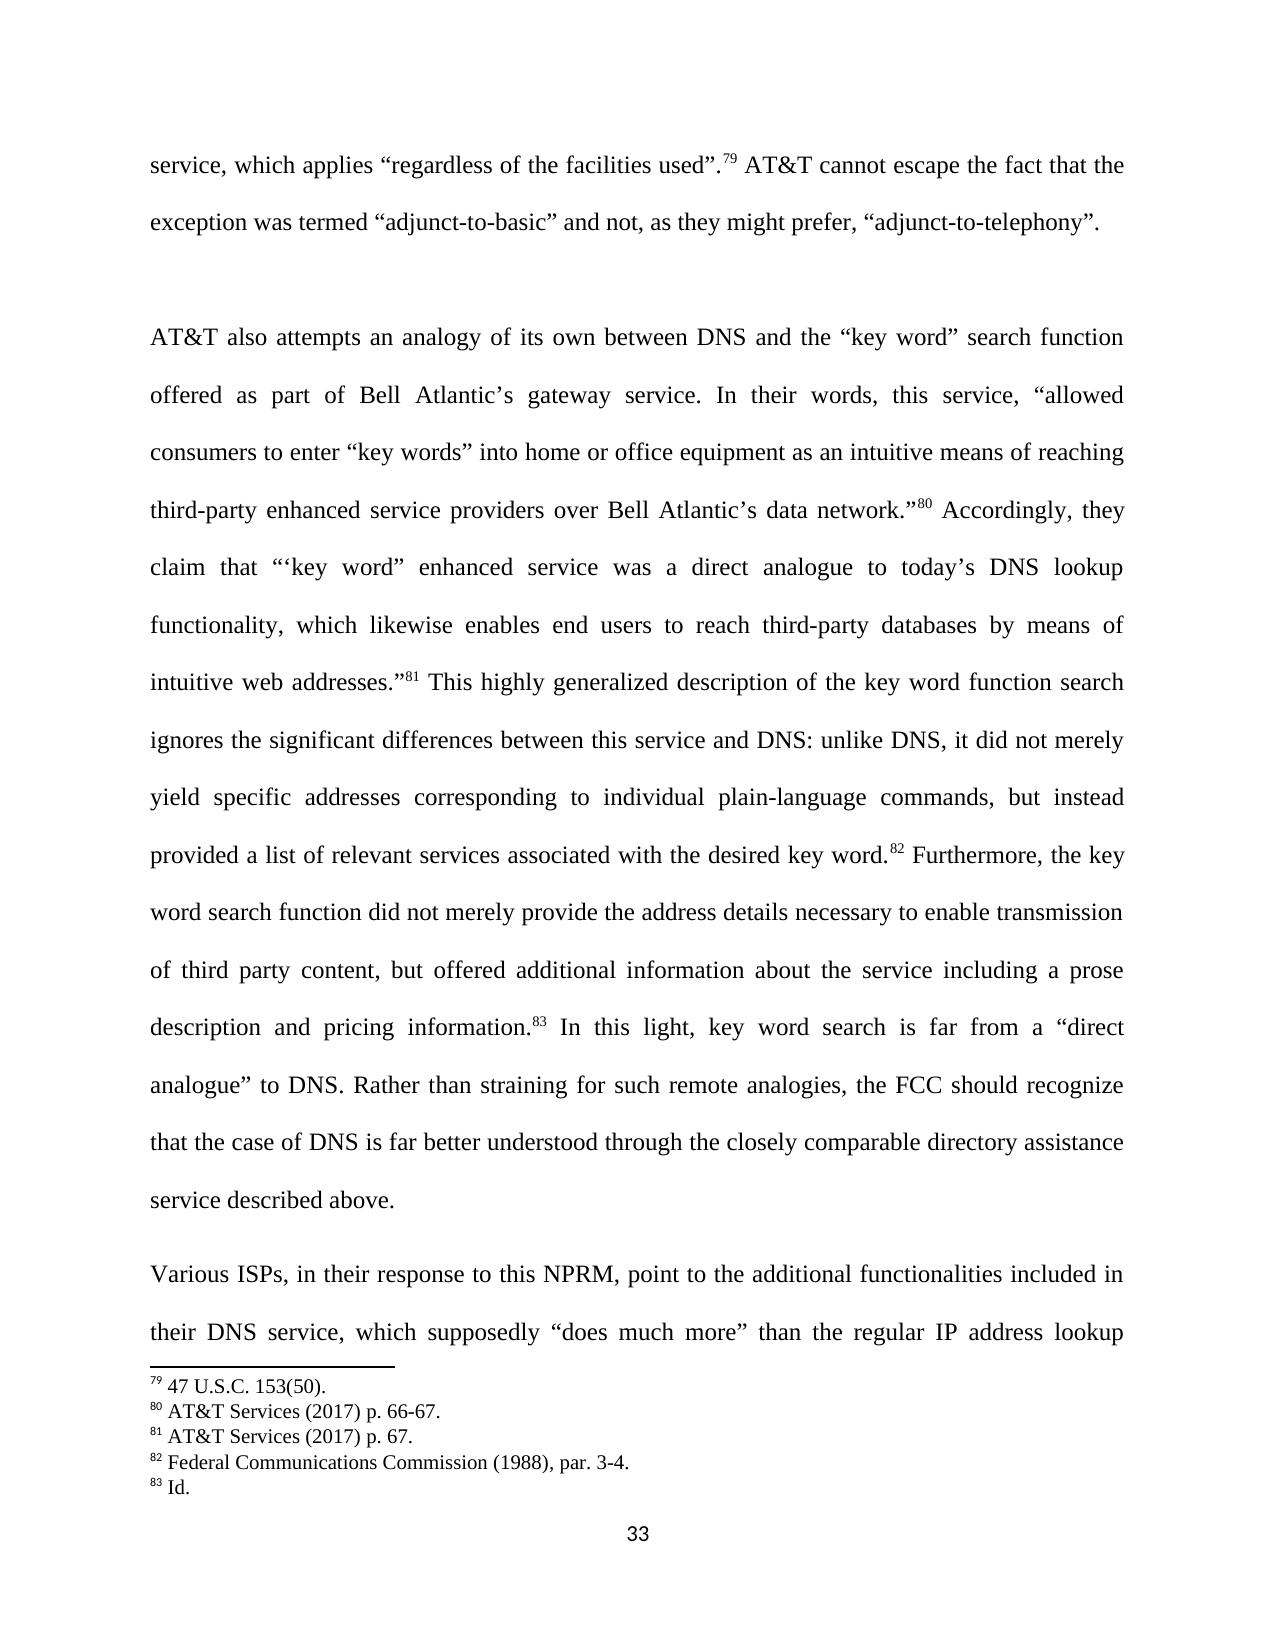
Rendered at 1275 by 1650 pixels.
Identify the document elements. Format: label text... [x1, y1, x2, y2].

text AT&T also attempts an analogy of its own between DNS and the “key word” search function offered as part of Bell Atlantic’s gateway service. In their words, this service, “allowed consumers to enter “key words” into home or office equipment as an intuitive means of reaching third-party enhanced service providers over Bell Atlantic’s data network.” Accordingly, they claim that “‘key word” enhanced service was a direct analogue to today’s DNS lookup functionality, which likewise enables end users to reach third-party databases by means of intuitive web addresses.” This highly generalized description of the key word function search ignores the significant differences between this service and DNS: unlike DNS, it did not merely yield specific addresses corresponding to individual plain-language commands, but instead provided a list of relevant services associated with the desired key word. Furthermore, the key word search function did not merely provide the address details necessary to enable transmission of third party content, but offered additional information about the service including a prose description and pricing information. In this light, key word search is far from a “direct analogue” to DNS. Rather than straining for such remote analogies, the FCC should recognize that the case of DNS is far better understood through the closely comparable directory assistance service described above. [150, 322, 1125, 1214]
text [150, 1259, 1125, 1345]
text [150, 150, 1125, 236]
